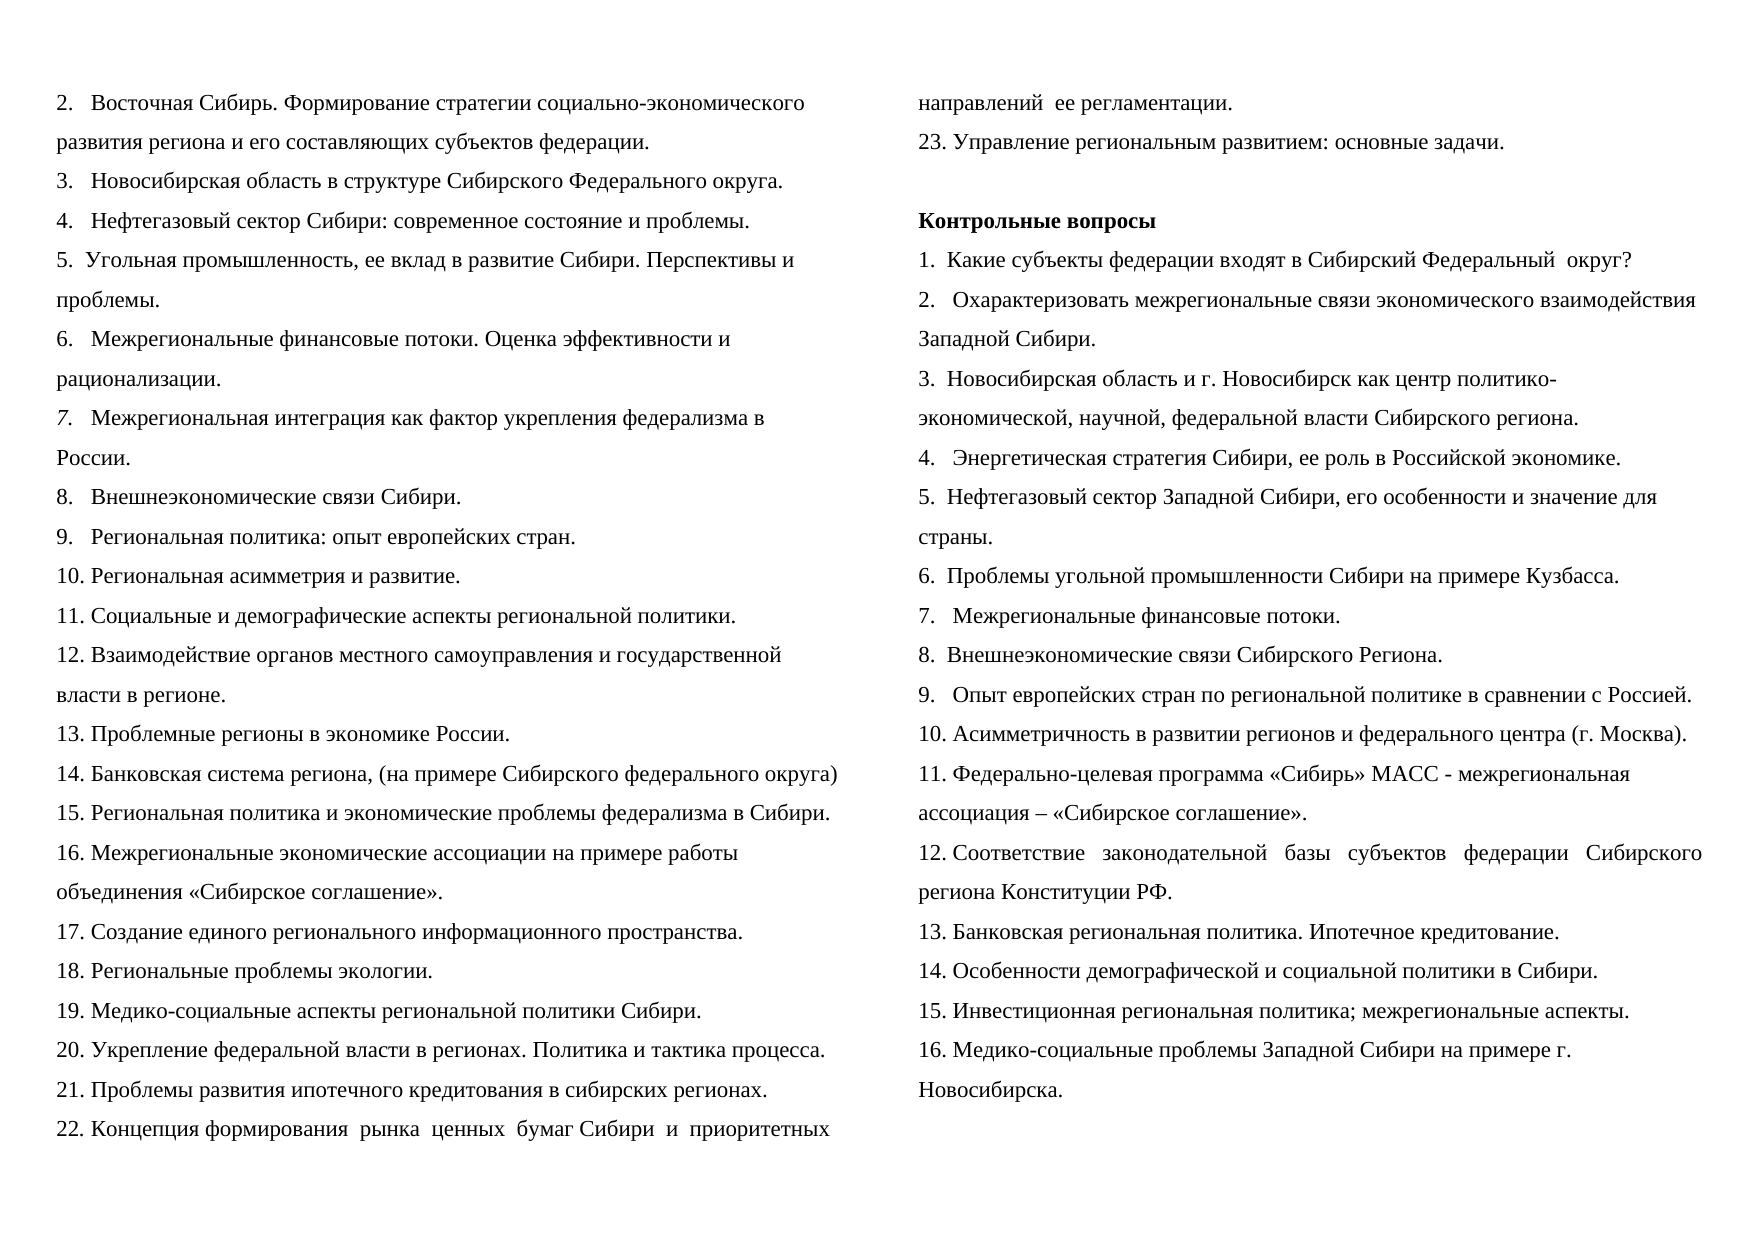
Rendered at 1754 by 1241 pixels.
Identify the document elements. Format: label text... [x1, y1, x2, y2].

text 15. Региональная политика и экономические проблемы федерализма в Сибири. [56, 799, 843, 826]
text 14. Банковская система региона, (на примере Сибирского федерального округа) [56, 760, 843, 786]
text 16. Межрегиональные экономические ассоциации на примере работы объединения «Сибирское соглашение». [56, 839, 843, 904]
text 7. Межрегиональные финансовые потоки. [918, 602, 1705, 628]
text 22. Концепция формирования рынка ценных бумаг Сибири и приоритетных направлений ее регламентации. [918, 89, 1705, 115]
text 20. Укрепление федеральной власти в регионах. Политика и тактика процесса. [56, 1036, 843, 1062]
text 10. Региональная асимметрия и развитие. [56, 562, 843, 589]
text Контрольные вопросы [918, 207, 1705, 233]
text 6. Проблемы угольной промышленности Сибири на примере Кузбасса. [918, 562, 1705, 589]
text 8. Внешнеэкономические связи Сибири. [56, 483, 843, 510]
text 11. Федерально-целевая программа «Сибирь» МАСС - межрегиональная ассоциация – «Сибирское соглашение». [918, 760, 1705, 826]
text 11. Социальные и демографические аспекты региональной политики. [56, 602, 843, 628]
text 1. Какие субъекты федерации входят в Сибирский Федеральный округ? [918, 247, 1705, 273]
text 3. Новосибирская область и г. Новосибирск как центр политико-экономической, научной, федеральной власти Сибирского региона. [918, 365, 1705, 431]
text 13. Банковская региональная политика. Ипотечное кредитование. [918, 918, 1705, 944]
text 5. Нефтегазовый сектор Западной Сибири, его особенности и значение для страны. [918, 483, 1705, 549]
text 12. Взаимодействие органов местного самоуправления и государственной власти в регионе. [56, 641, 843, 707]
text 12. Соответствие законодательной базы субъектов федерации Сибирского региона Конституции РФ. [918, 839, 1705, 904]
text 6. Межрегиональные финансовые потоки. Оценка эффективности и рационализации. [56, 326, 843, 391]
text 13. Проблемные регионы в экономике России. [56, 720, 843, 747]
text 5. Угольная промышленность, ее вклад в развитие Сибири. Перспективы и проблемы. [56, 247, 843, 312]
text 10. Асимметричность в развитии регионов и федерального центра (г. Москва). [918, 720, 1705, 747]
text 4. Энергетическая стратегия Сибири, ее роль в Российской экономике. [918, 444, 1705, 470]
text 8. Внешнеэкономические связи Сибирского Региона. [918, 641, 1705, 668]
text 9. Региональная политика: опыт европейских стран. [56, 523, 843, 549]
text 2. Восточная Сибирь. Формирование стратегии социально-экономического развития региона и его составляющих субъектов федерации. [56, 89, 843, 154]
text 22. Концепция формирования рынка ценных бумаг Сибири и приоритетных направлений ее регламентации. [56, 1115, 843, 1141]
text 19. Медико-социальные аспекты региональной политики Сибири. [56, 997, 843, 1023]
text 21. Проблемы развития ипотечного кредитования в сибирских регионах. [56, 1076, 843, 1102]
text 23. Управление региональным развитием: основные задачи. [918, 128, 1705, 154]
text 4. Нефтегазовый сектор Сибири: современное состояние и проблемы. [56, 207, 843, 233]
text 14. Особенности демографической и социальной политики в Сибири. [918, 957, 1705, 983]
text 7. Межрегиональная интеграция как фактор укрепления федерализма в России. [56, 404, 843, 470]
text 15. Инвестиционная региональная политика; межрегиональные аспекты. [918, 997, 1705, 1023]
text 2. Охарактеризовать межрегиональные связи экономического взаимодействия Западной Сибири. [918, 286, 1705, 352]
text 17. Создание единого регионального информационного пространства. [56, 918, 843, 944]
text 3. Новосибирская область в структуре Сибирского Федерального округа. [56, 168, 843, 194]
text 18. Региональные проблемы экологии. [56, 957, 843, 983]
text 9. Опыт европейских стран по региональной политике в сравнении с Россией. [918, 681, 1705, 707]
text 16. Медико-социальные проблемы Западной Сибири на примере г. Новосибирска. [918, 1036, 1705, 1102]
